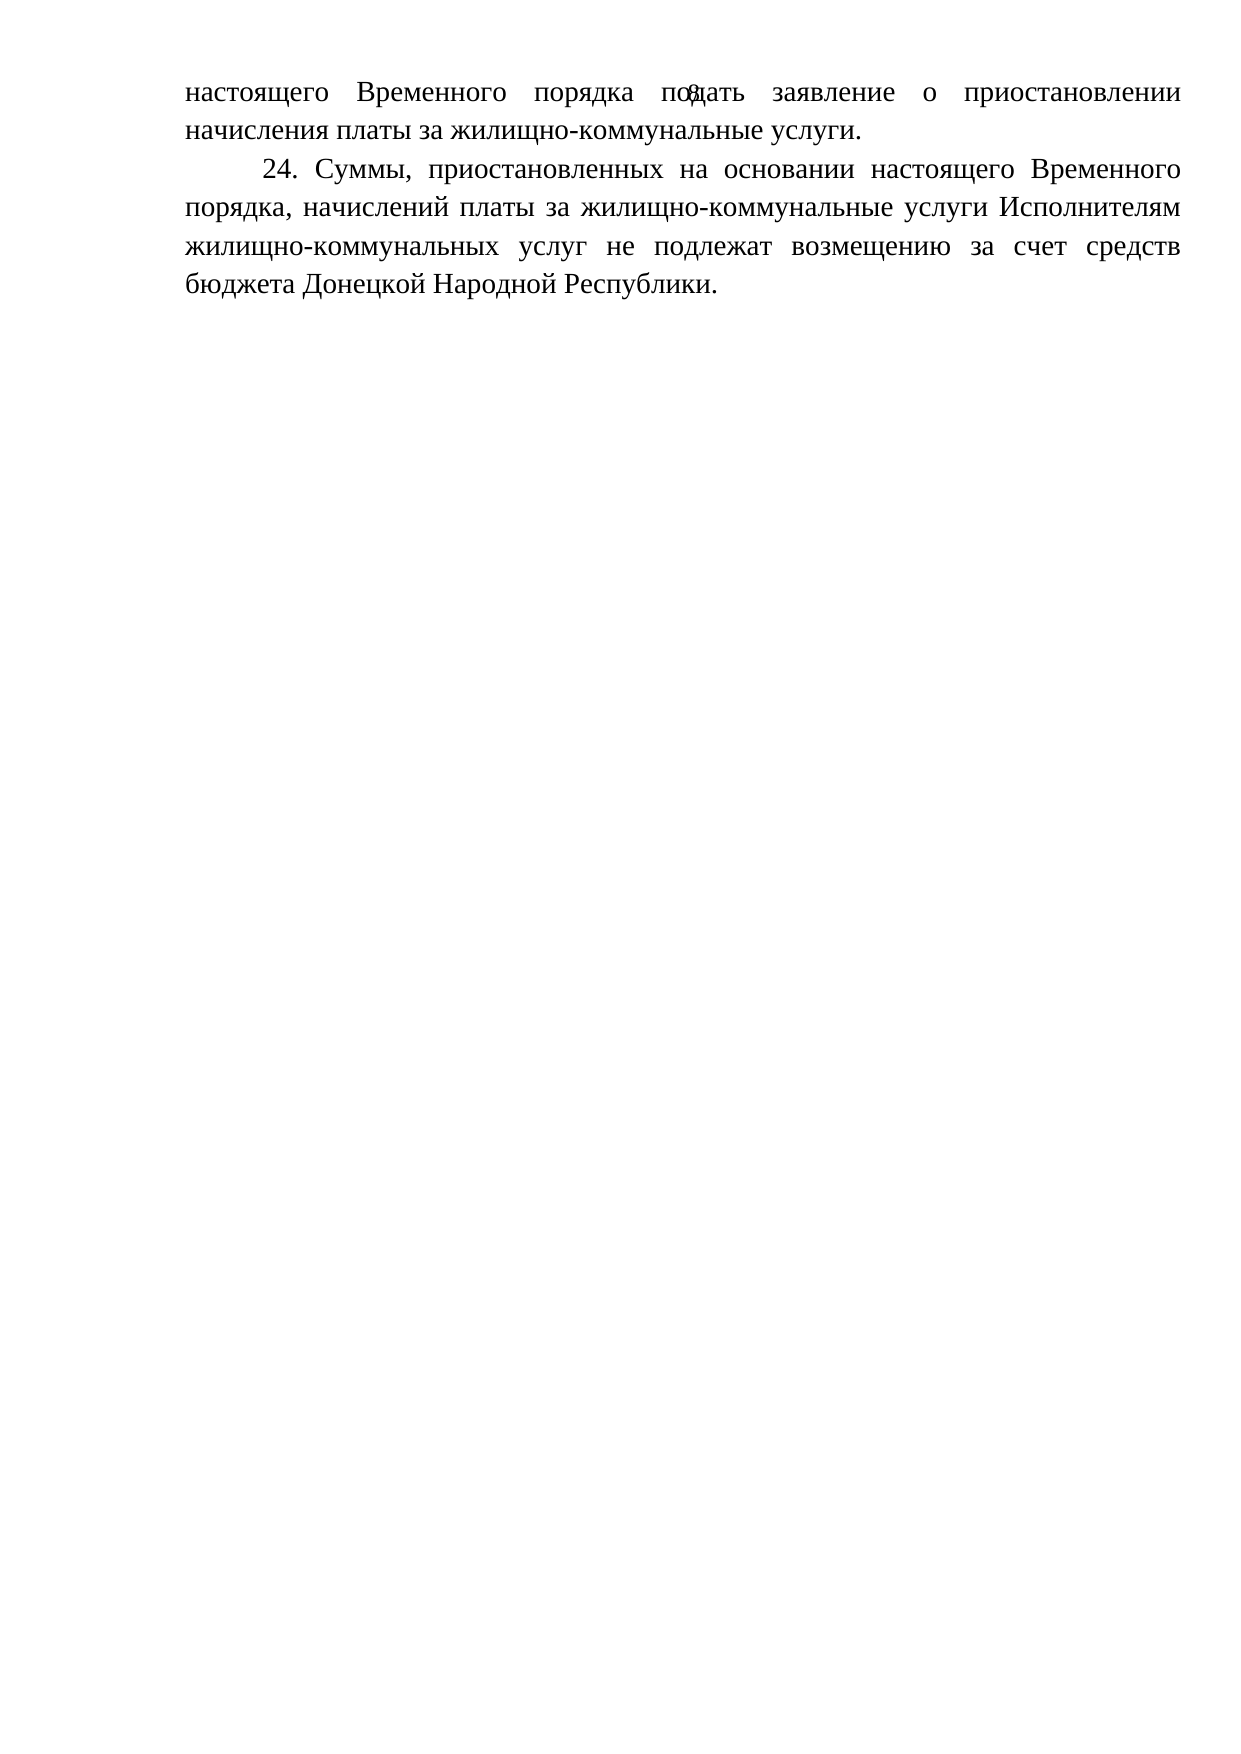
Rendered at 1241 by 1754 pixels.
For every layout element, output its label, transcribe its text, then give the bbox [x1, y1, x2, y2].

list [185, 74, 1182, 146]
list Суммы, приостановленных на основании настоящего Временного порядка, начислений платы за жилищно-коммунальные услуги Исполнителям жилищно-коммунальных услуг не подлежат возмещению за счет средств бюджета Донецкой Народной Республики. [185, 151, 1182, 300]
